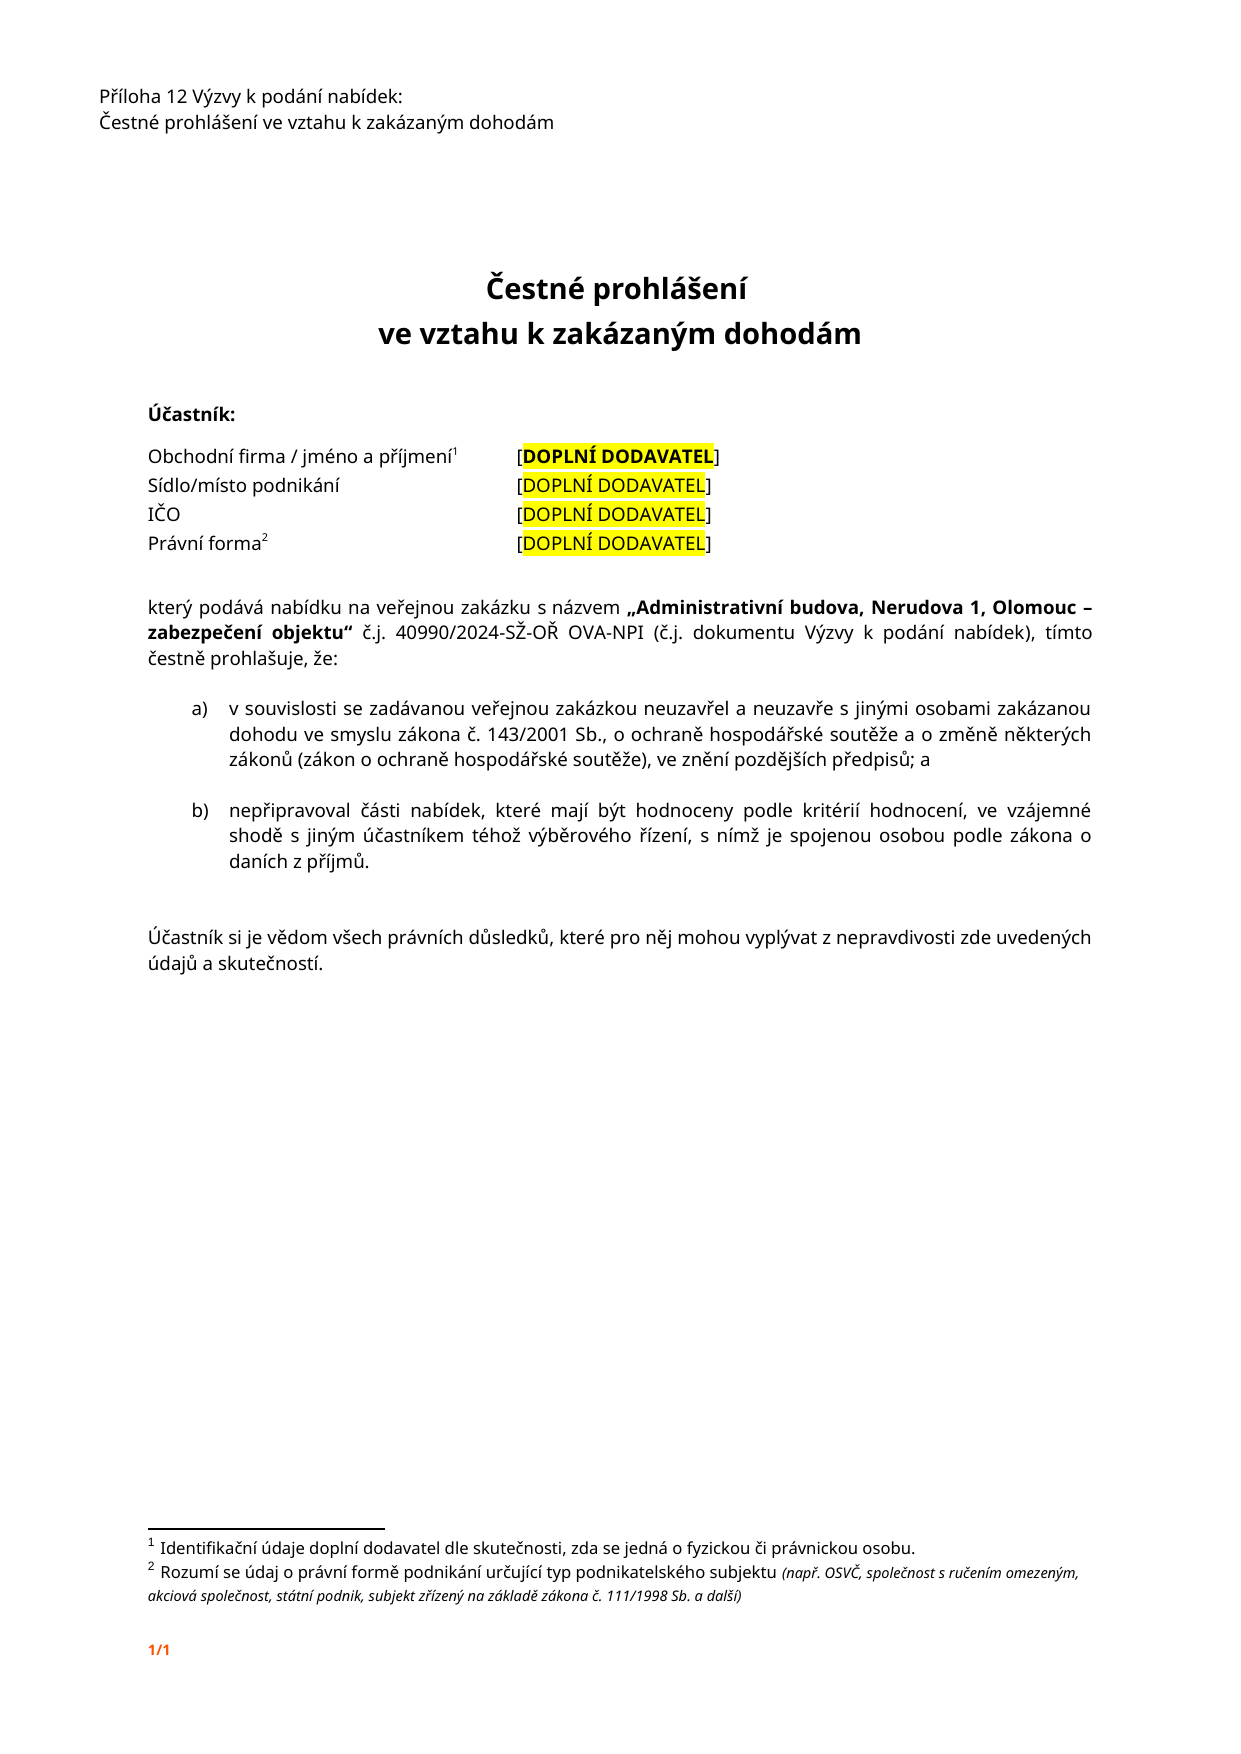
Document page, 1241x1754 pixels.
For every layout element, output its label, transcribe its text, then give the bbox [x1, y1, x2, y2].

text Obchodní firma / jméno a příjmení [148, 440, 1093, 469]
text IČO [148, 498, 1093, 527]
text Účastník si je vědom všech právních důsledků, které pro něj mohou vyplývat z nepravdivosti zde uvedených údajů a skutečností. [148, 924, 1093, 975]
title Čestné prohlášení [148, 268, 1093, 308]
text Právní forma [148, 527, 1093, 556]
text Sídlo/místo podnikání [DOPLNÍ DODAVATEL] [148, 469, 1093, 498]
text ve vztahu k zakázaným dohodám [148, 314, 1093, 353]
list v souvislosti se zadávanou veřejnou zakázkou neuzavřel a neuzavře s jinými osobami zakázanou dohodu ve smyslu zákona č. 143/2001 Sb., o ochraně hospodářské soutěže a o změně některých zákonů (zákon o ochraně hospodářské soutěže), ve znění pozdějších předpisů; a [191, 696, 1093, 772]
text který podává nabídku na veřejnou zakázku s názvem „Administrativní budova, Nerudova 1, Olomouc – zabezpečení objektu“ č.j. 40990/2024-SŽ-OŘ OVA-NPI (č.j. dokumentu Výzvy k podání nabídek), tímto čestně prohlašuje, že: [148, 594, 1093, 671]
text Účastník: [148, 397, 1093, 428]
list nepřipravoval části nabídek, které mají být hodnoceny podle kritérií hodnocení, ve vzájemné shodě s jiným účastníkem téhož výběrového řízení, s nímž je spojenou osobou podle zákona o daních z příjmů. [191, 797, 1093, 874]
